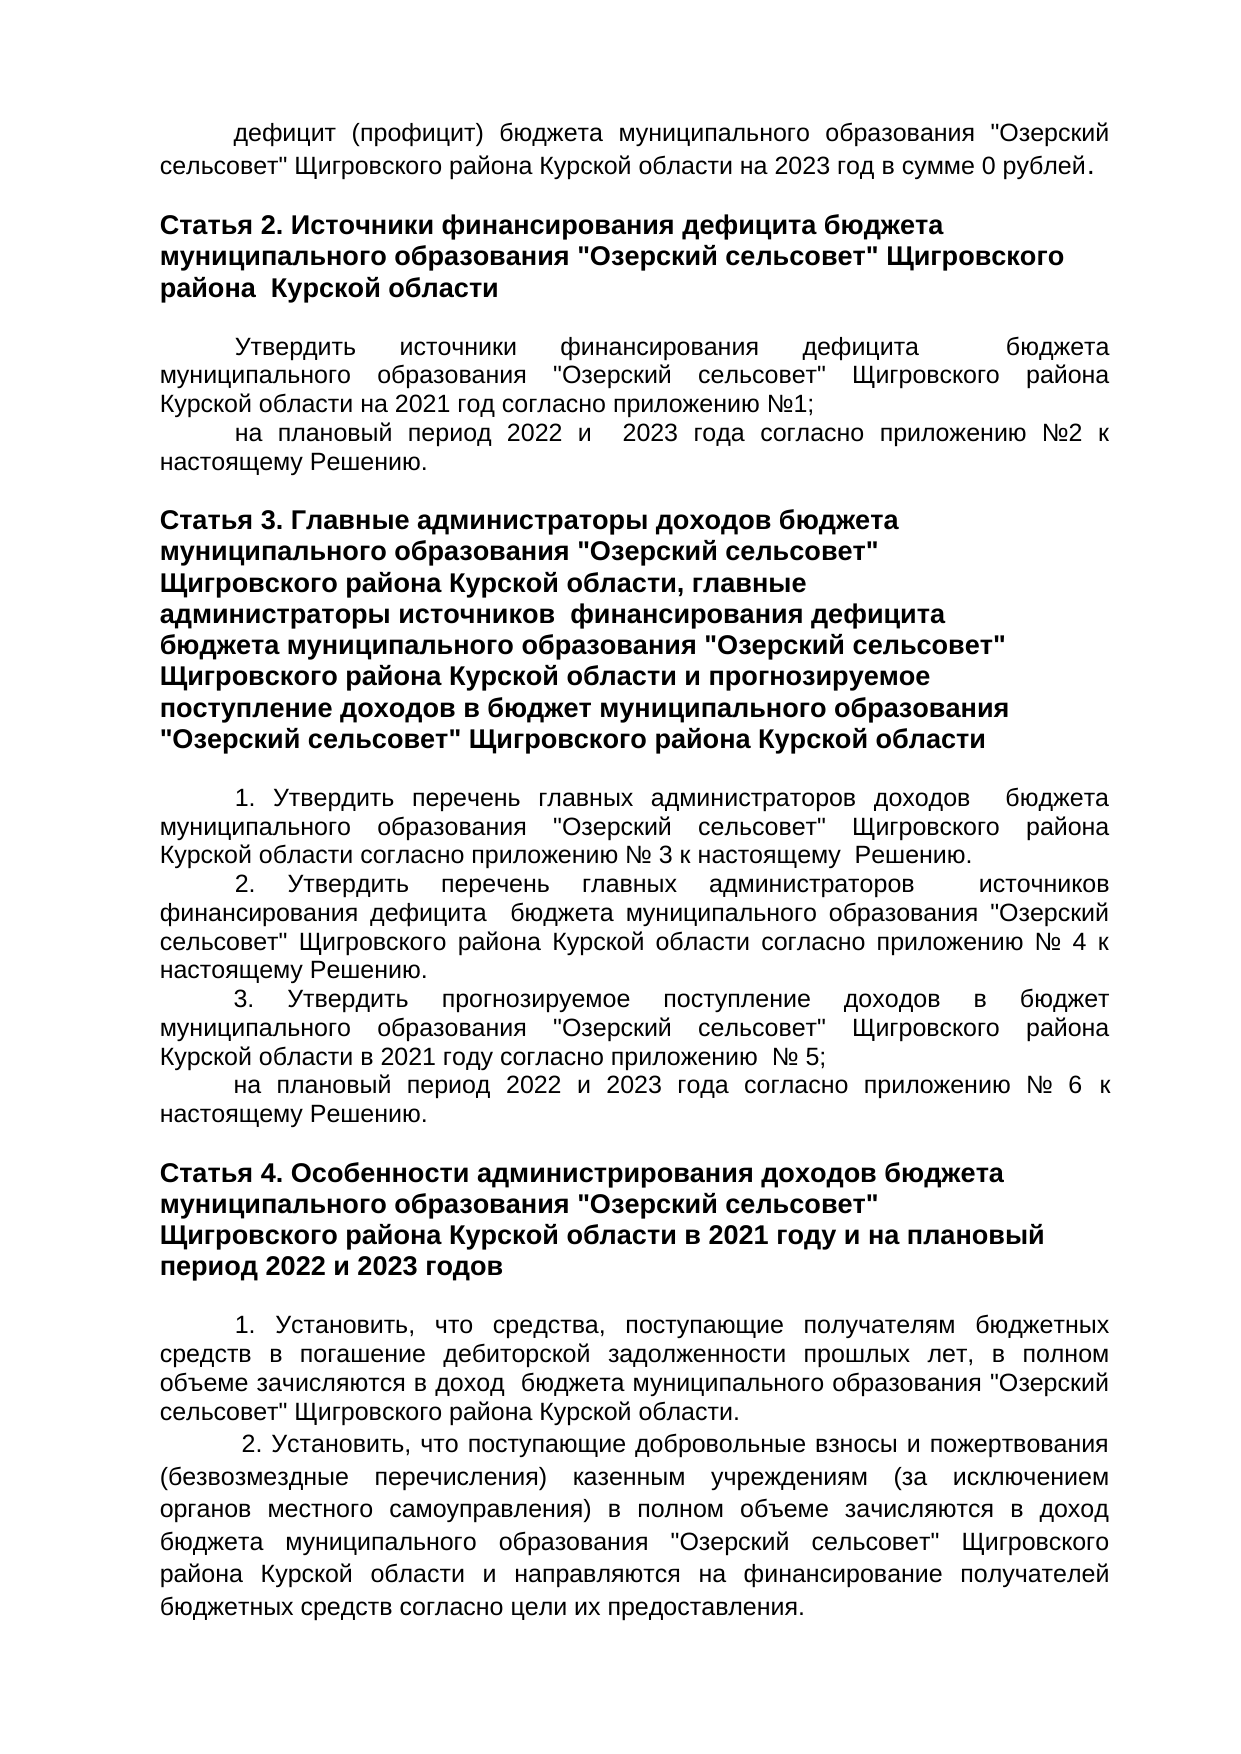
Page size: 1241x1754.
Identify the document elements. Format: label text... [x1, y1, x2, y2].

text 1. Установить, что средства, поступающие получателям бюджетных средств в погашение дебиторской задолженности прошлых лет, в полном объеме зачисляются в доход бюджета муниципального образования "Озерский сельсовет" Щигровского района Курской области. [159, 1310, 1110, 1425]
text на плановый период 2022 и 2023 года согласно приложению № 6 к настоящему Решению. [159, 1070, 1110, 1128]
text Статья 2. Источники финансирования дефицита бюджета муниципального образования "Озерский сельсовет" Щигровского района Курской области [159, 209, 1110, 303]
text 1. Утвердить перечень главных администраторов доходов бюджета муниципального образования "Озерский сельсовет" Щигровского района Курской области согласно приложению № 3 к настоящему Решению. [159, 783, 1110, 869]
text Статья 3. Главные администраторы доходов бюджета муниципального образования "Озерский сельсовет" Щигровского района Курской области, главные администраторы источников финансирования дефицита бюджета муниципального образования "Озерский сельсовет" Щигровского района Курской области и прогнозируемое поступление доходов в бюджет муниципального образования "Озерский сельсовет" Щигровского района Курской области [159, 504, 1028, 754]
text 2. Установить, что поступающие добровольные взносы и пожертвования (безвозмездные перечисления) казенным учреждениям (за исключением органов местного самоуправления) в полном объеме зачисляются в доход бюджета муниципального образования "Озерский сельсовет" Щигровского района Курской области и направляются на финансирование получателей бюджетных средств согласно цели их предоставления. [159, 1425, 1110, 1620]
text 2. Утвердить перечень главных администраторов источников финансирования дефицита бюджета муниципального образования "Озерский сельсовет" Щигровского района Курской области согласно приложению № 4 к настоящему Решению. [159, 869, 1110, 984]
text Статья 4. Особенности администрирования доходов бюджета муниципального образования "Озерский сельсовет" Щигровского района Курской области в 2021 году и на плановый период 2022 и 2023 годов [159, 1157, 1047, 1282]
text на плановый период 2022 и 2023 года согласно приложению №2 к настоящему Решению. [159, 418, 1110, 475]
text дефицит (профицит) бюджета муниципального образования "Озерский сельсовет" Щигровского района Курской области на 2023 год в сумме 0 рублей. [159, 118, 1110, 180]
text 3. Утвердить прогнозируемое поступление доходов в бюджет муниципального образования "Озерский сельсовет" Щигровского района Курской области в 2021 году согласно приложению № 5; [159, 984, 1110, 1070]
text Утвердить источники финансирования дефицита бюджета муниципального образования "Озерский сельсовет" Щигровского района Курской области на 2021 год согласно приложению №1; [159, 332, 1110, 418]
